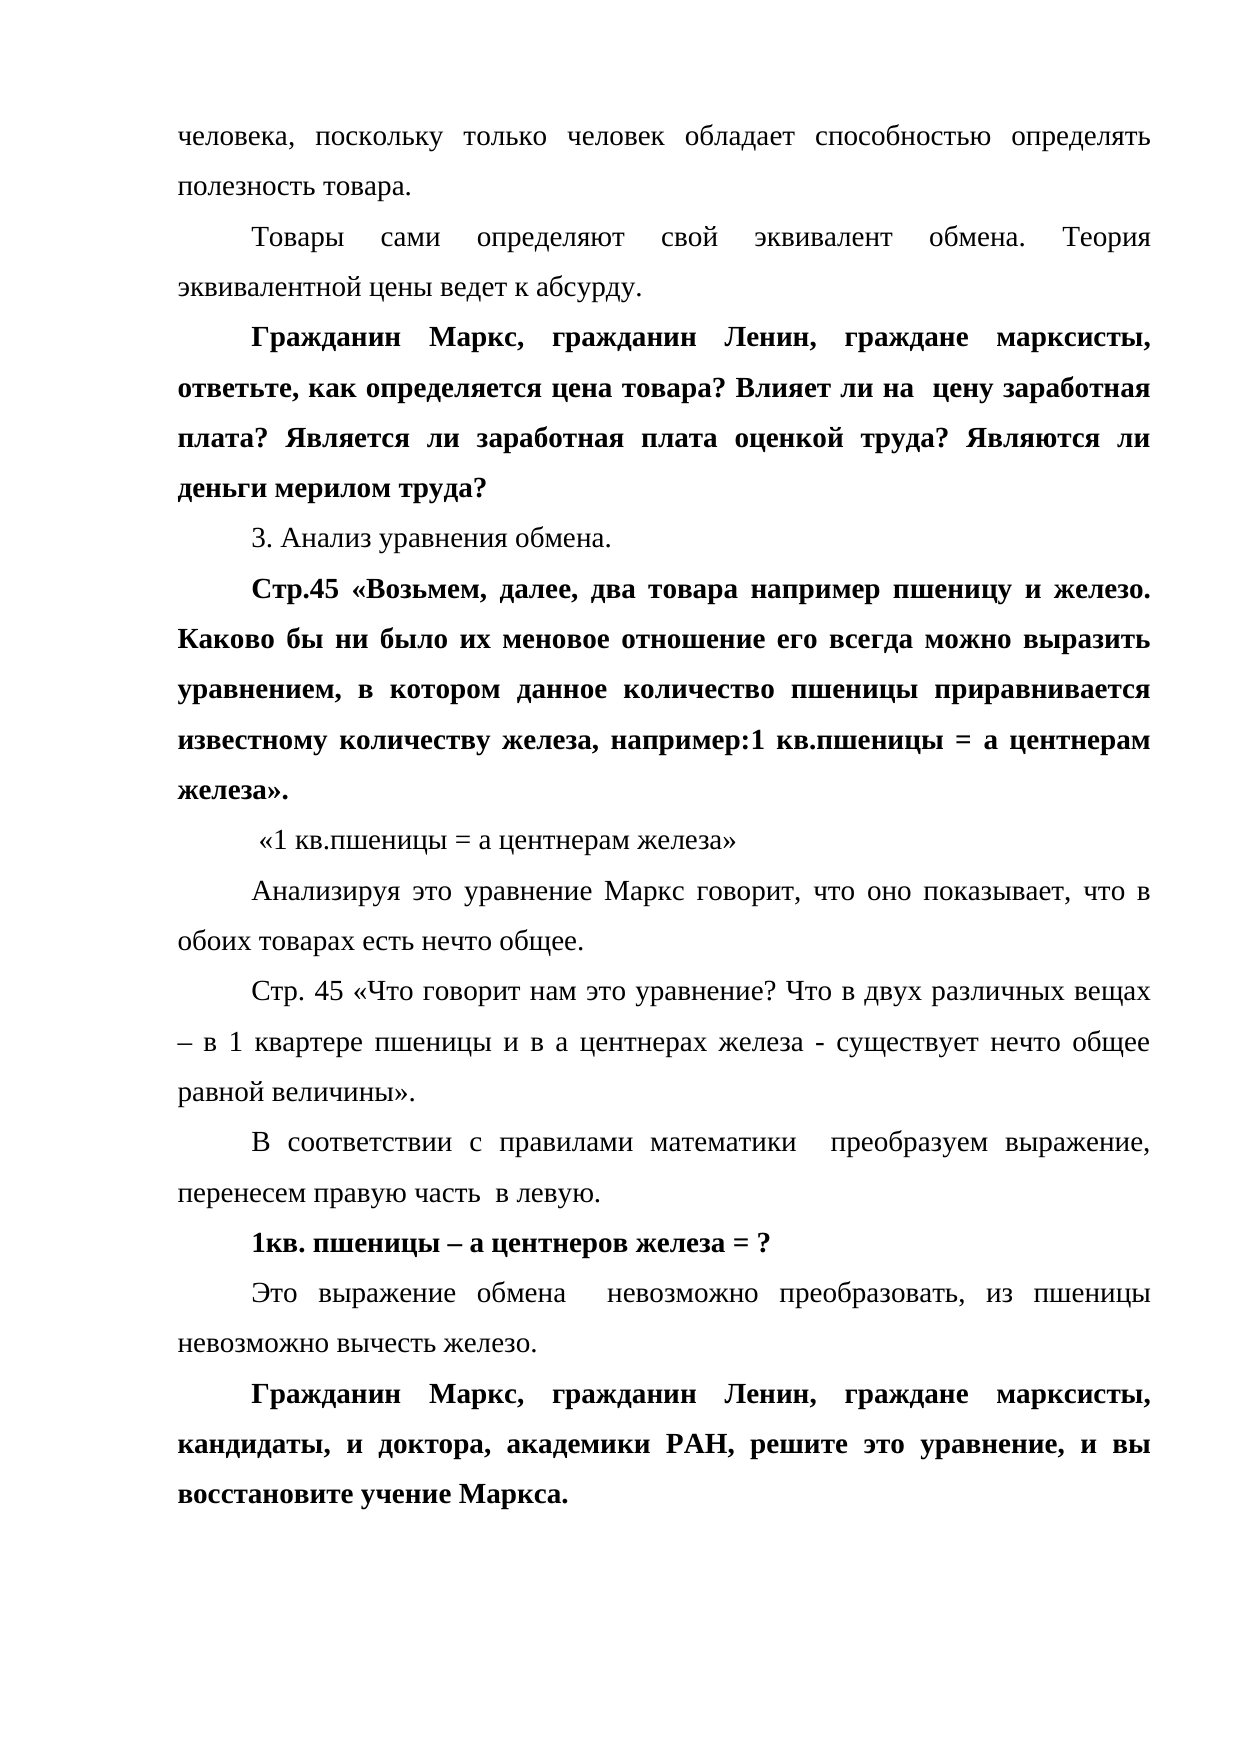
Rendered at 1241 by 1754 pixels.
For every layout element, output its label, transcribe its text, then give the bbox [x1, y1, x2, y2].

text Товары сами определяют свой эквивалент обмена. Теория эквивалентной цены ведет к абсурду. [177, 219, 1152, 303]
text Это выражение обмена невозможно преобразовать, из пшеницы невозможно вычесть железо. [177, 1275, 1152, 1359]
text Стр. 45 «Что говорит нам это уравнение? Что в двух различных вещах – в 1 квартере пшеницы и в а центнерах железа - существует нечто общее равной величины». [177, 973, 1152, 1108]
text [177, 118, 1152, 202]
text 1кв. пшеницы – а центнеров железа = ? [177, 1225, 1152, 1258]
text Анализируя это уравнение Маркс говорит, что оно показывает, что в обоих товарах есть нечто общее. [177, 873, 1152, 957]
text «1 кв.пшеницы = а центнерам железа» [177, 822, 1152, 856]
text Гражданин Маркс, гражданин Ленин, граждане марксисты, кандидаты, и доктора, академики РАН, решите это уравнение, и вы восстановите учение Маркса. [177, 1376, 1152, 1510]
text 3. Анализ уравнения обмена. [177, 521, 1152, 554]
text Гражданин Маркс, гражданин Ленин, граждане марксисты, ответьте, как определяется цена товара? Влияет ли на цену заработная плата? Является ли заработная плата оценкой труда? Являются ли деньги мерилом труда? [177, 319, 1152, 504]
text Стр.45 «Возьмем, далее, два товара например пшеницу и железо. Каково бы ни было их меновое отношение его всегда можно выразить уравнением, в котором данное количество пшеницы приравнивается известному количеству железа, например:1 кв.пшеницы = а центнерам железа». [177, 571, 1152, 806]
text В соответствии с правилами математики преобразуем выражение, перенесем правую часть в левую. [177, 1124, 1152, 1208]
